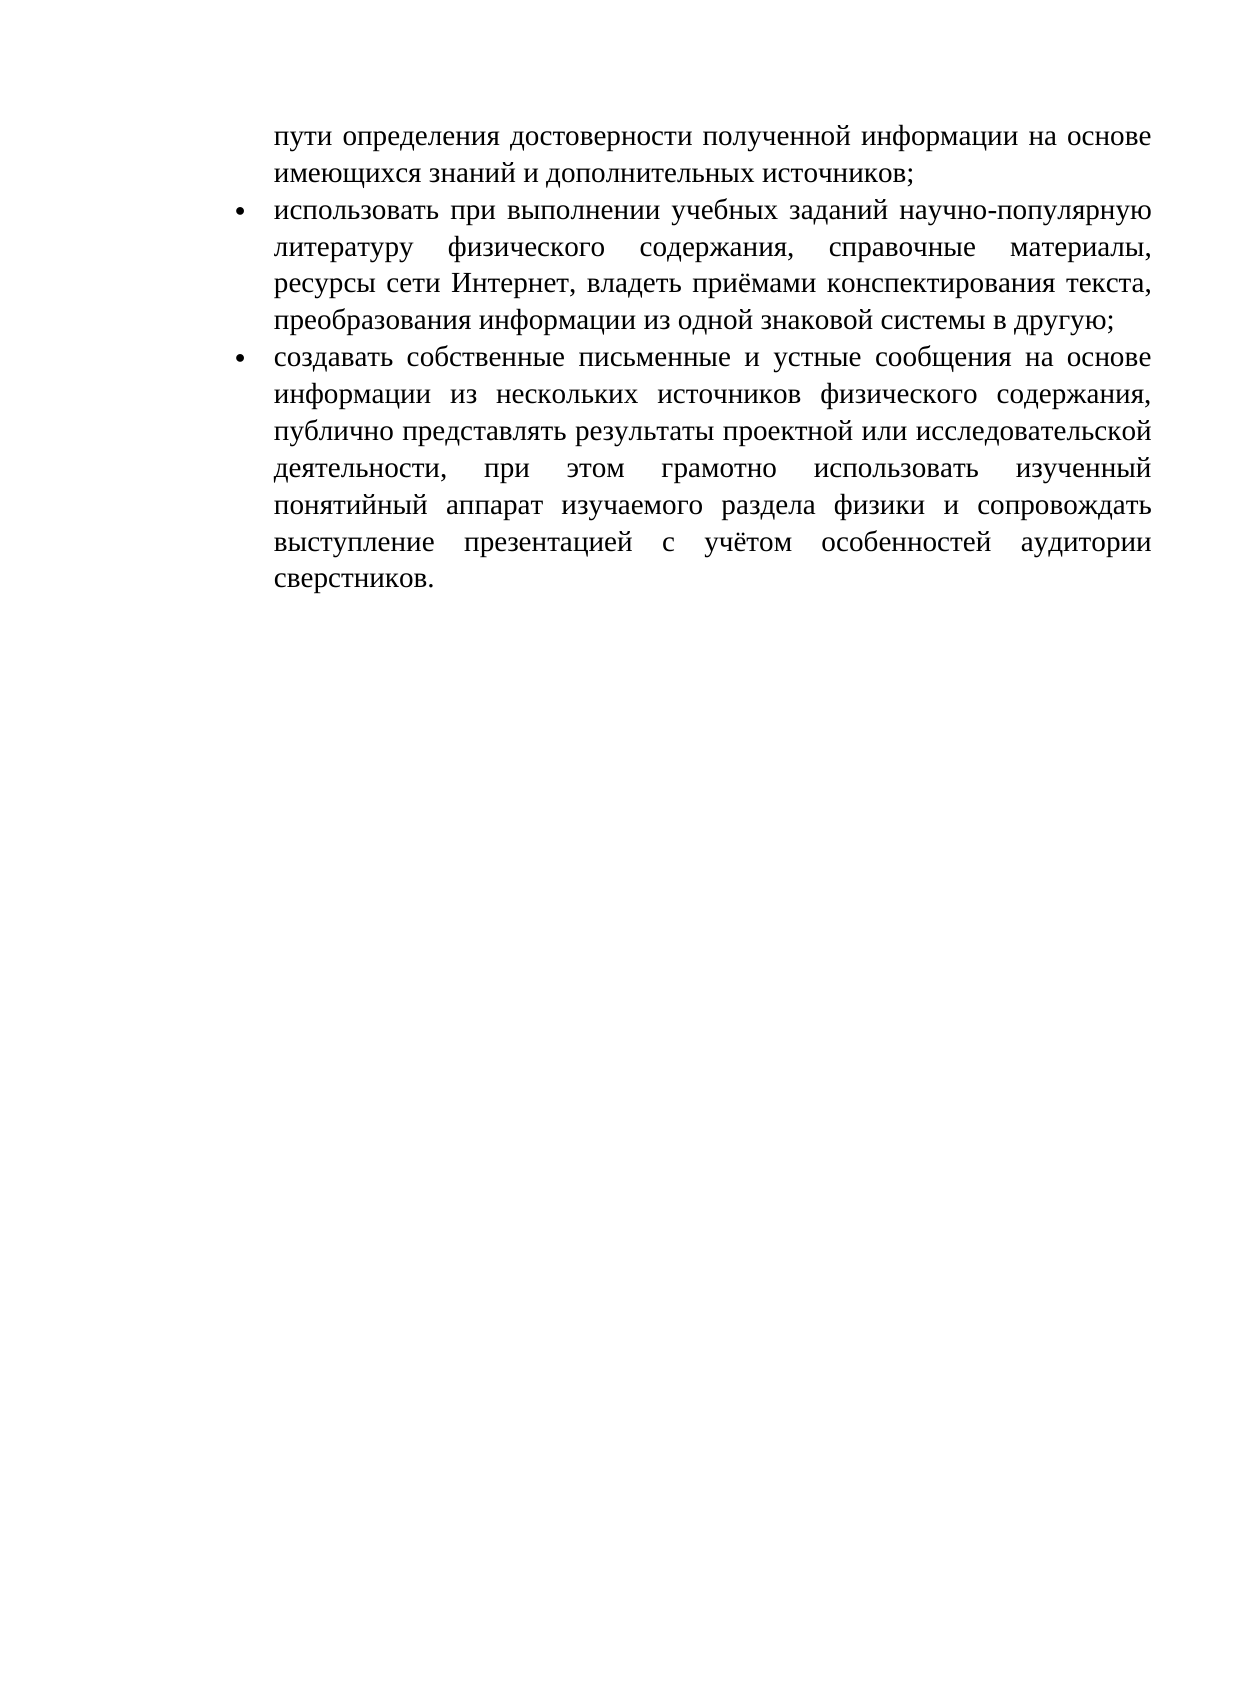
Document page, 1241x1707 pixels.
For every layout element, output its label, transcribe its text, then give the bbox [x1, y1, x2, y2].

list использовать при выполнении учебных заданий научно­-популярную литературу физического содержания, справочные материалы, ресурсы сети Интернет, владеть приёмами конспектирования текста, преобразования информации из одной знаковой системы в другую; [236, 192, 1152, 336]
list создавать собственные письменные и устные сообщения на основе информации из нескольких источников физического содержания, публично представлять результаты проектной или исследовательской деятельности, при этом грамотно использовать изученный понятийный аппарат изучаемого раздела физики и сопровождать выступление презентацией с учётом особенностей аудитории сверстников. [236, 339, 1152, 594]
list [236, 118, 1152, 188]
